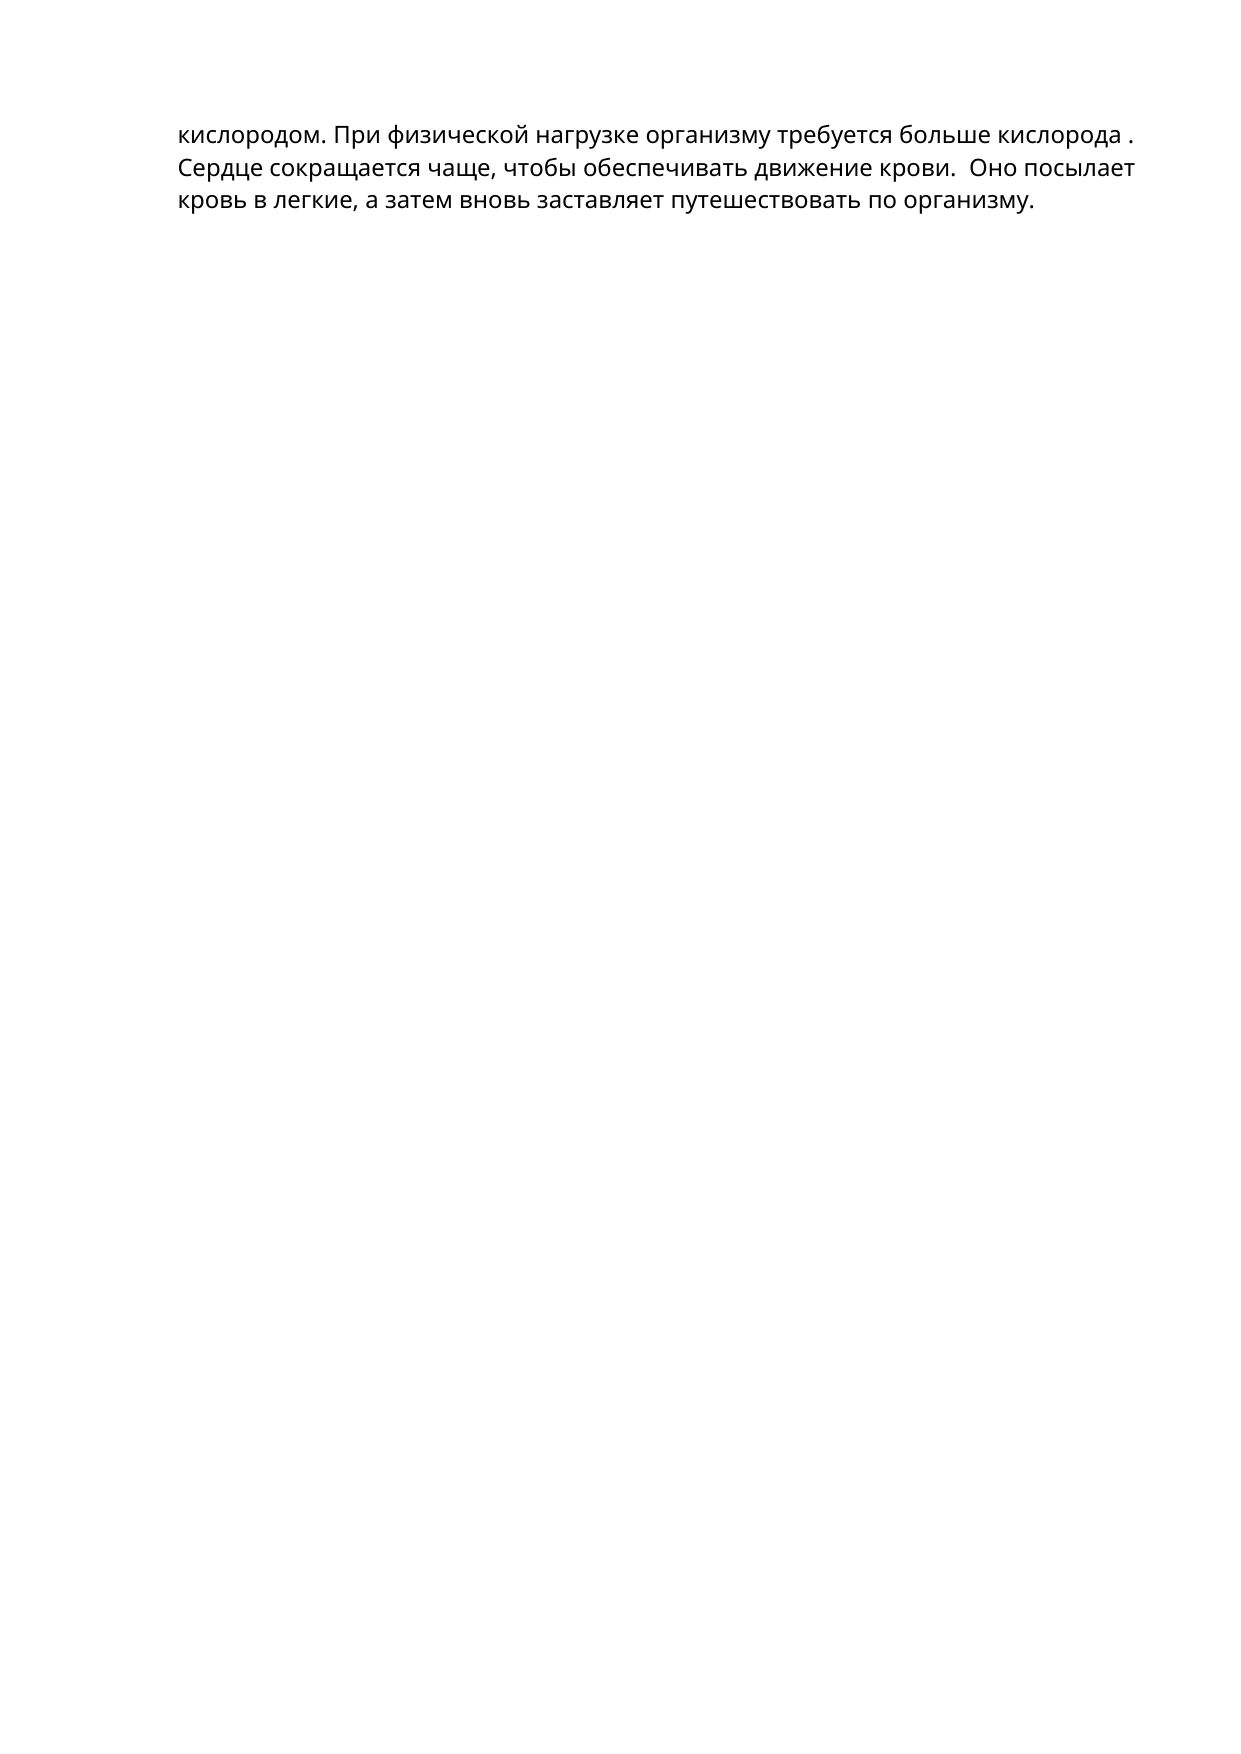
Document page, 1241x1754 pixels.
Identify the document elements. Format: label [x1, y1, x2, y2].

text [177, 118, 1152, 216]
